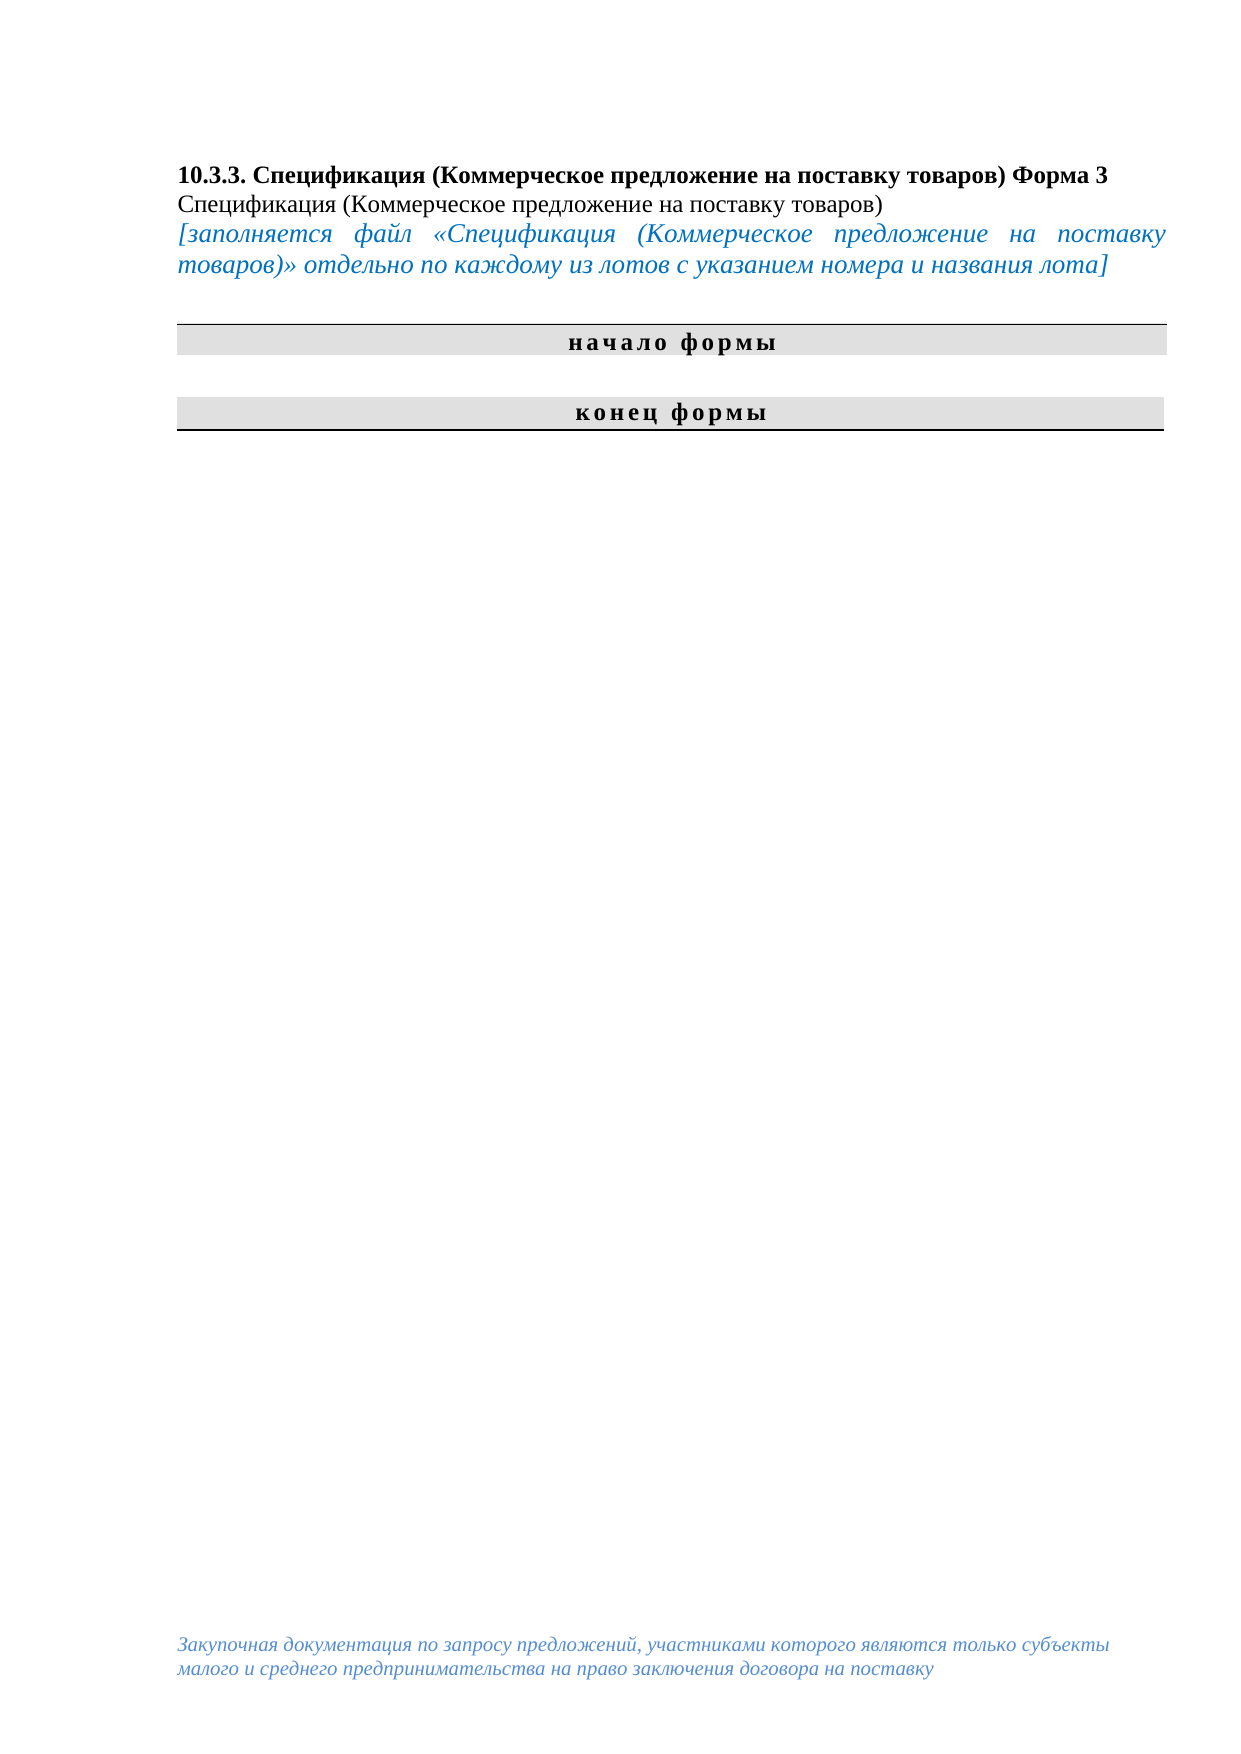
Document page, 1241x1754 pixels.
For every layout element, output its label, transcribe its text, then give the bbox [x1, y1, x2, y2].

text 10.3.3. Спецификация (Коммерческое предложение на поставку товаров) Форма 3 [177, 160, 1167, 189]
text [заполняется файл «Спецификация (Коммерческое предложение на поставку товаров)» отдельно по каждому из лотов с указанием номера и названия лота] [177, 217, 1167, 280]
text конец формы [177, 397, 1164, 429]
text Спецификация (Коммерческое предложение на поставку товаров) [177, 189, 1167, 217]
text начало формы [177, 325, 1167, 355]
